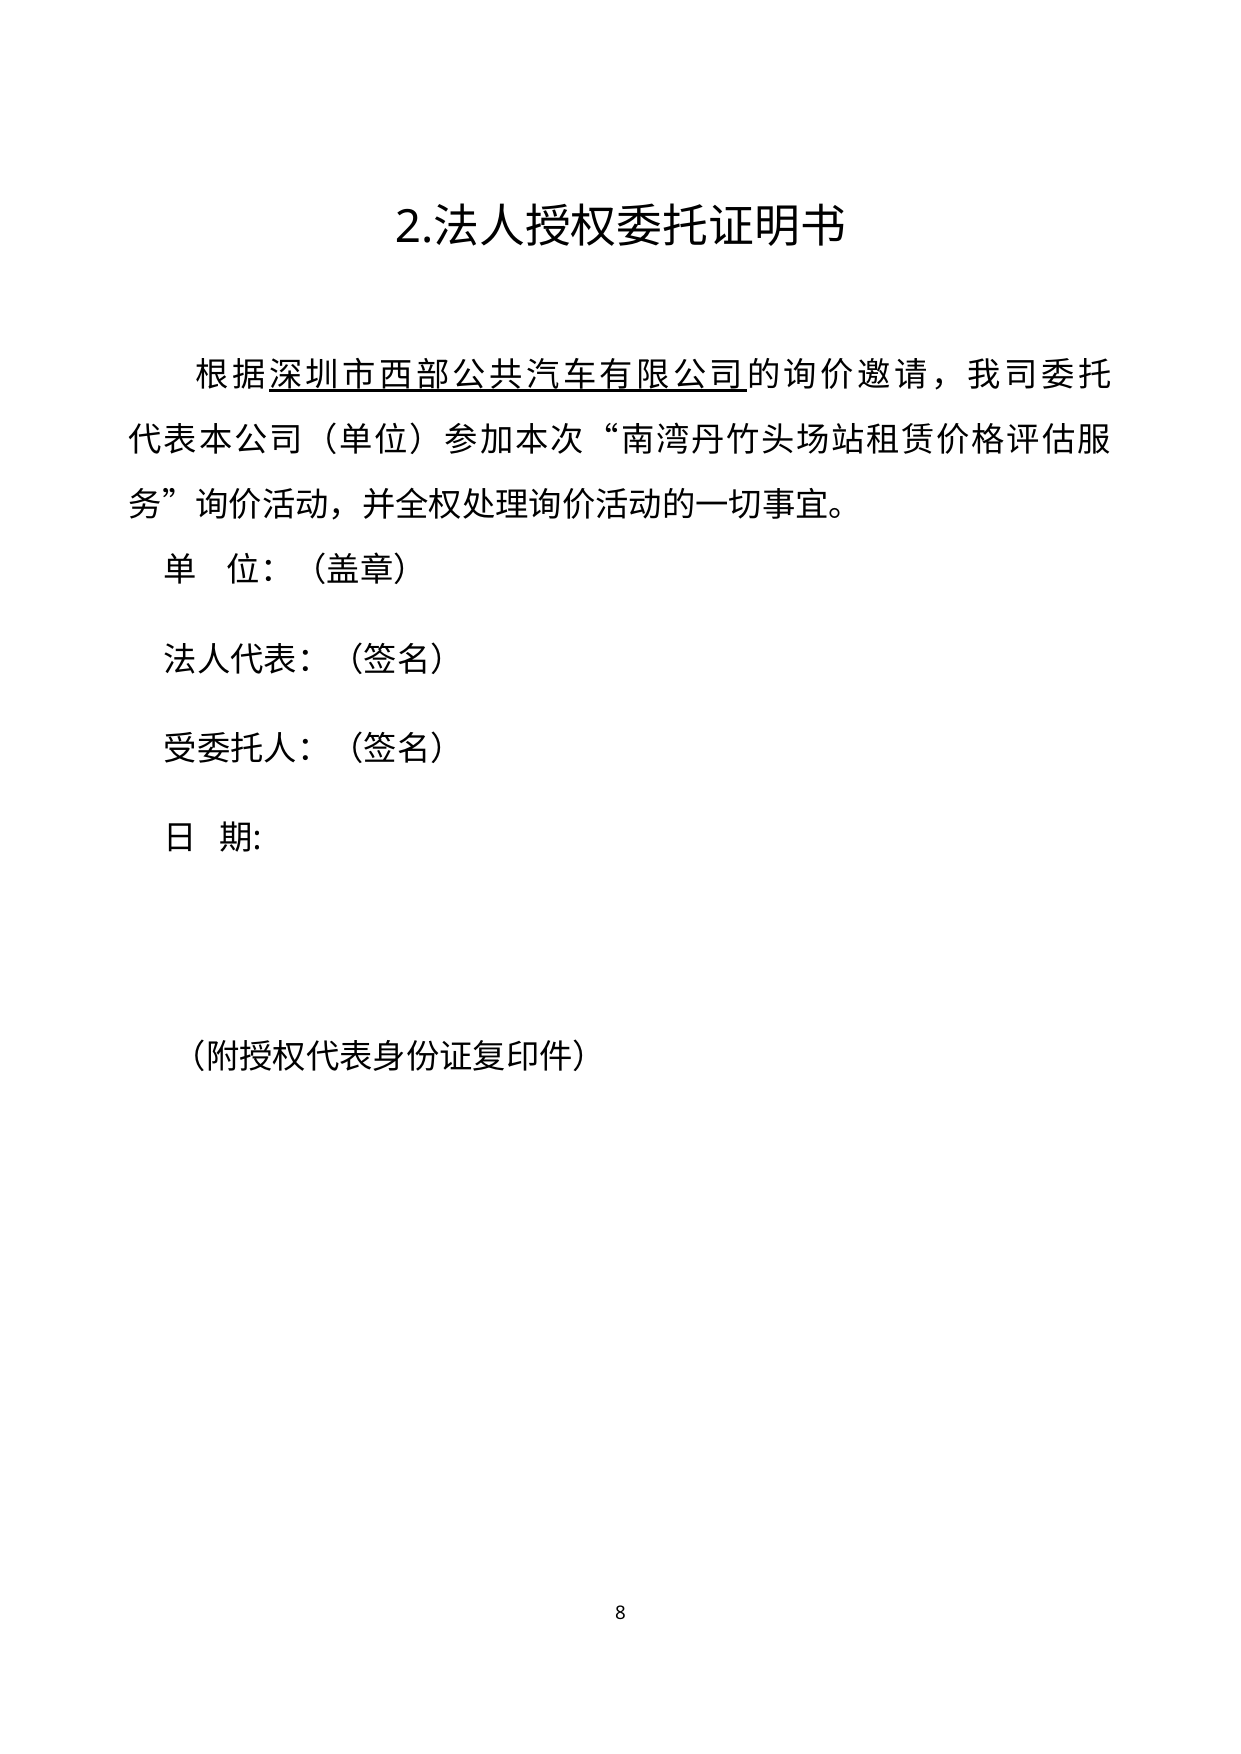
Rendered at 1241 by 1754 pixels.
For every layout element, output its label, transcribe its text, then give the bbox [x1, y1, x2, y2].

text 根据深圳市西部公共汽车有限公司的询价邀请，我司委托 代表本公司（单位）参加本次“南湾丹竹头场站租赁价格评估服务”询价活动，并全权处理询价活动的一切事宜。 [129, 340, 1111, 535]
text 受委托人：（签名） [129, 713, 1111, 778]
text 日 期: [129, 802, 1111, 867]
text 法人代表：（签名） [129, 624, 1111, 689]
text 单 位：（盖章） [129, 535, 1111, 600]
text （附授权代表身份证复印件） [129, 1022, 1111, 1087]
text 2.法人授权委托证明书 [129, 189, 1111, 256]
